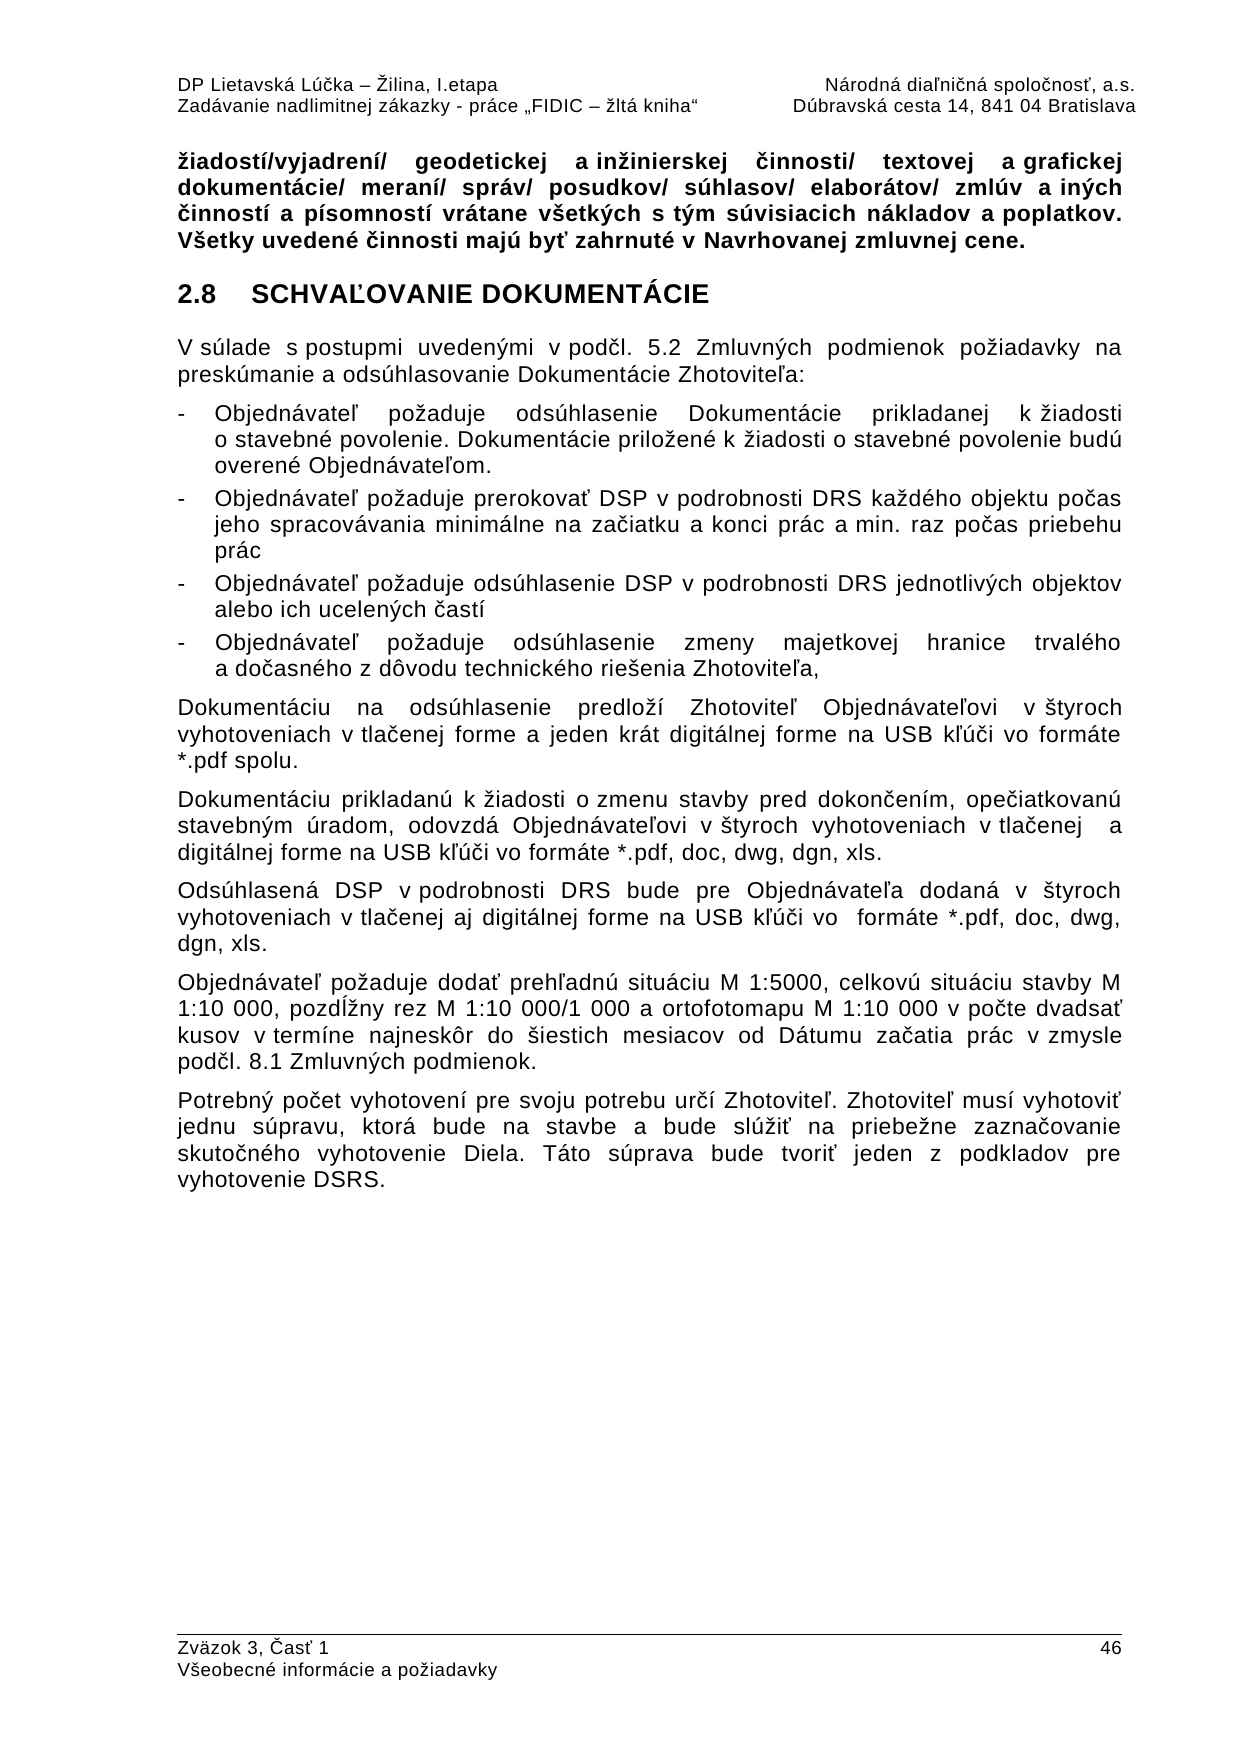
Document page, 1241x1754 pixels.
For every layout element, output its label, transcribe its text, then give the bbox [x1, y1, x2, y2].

list - Objednávateľ požaduje odsúhlasenie DSP v podrobnosti DRS jednotlivých objektov alebo ich ucelených častí [177, 570, 1122, 623]
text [177, 148, 1122, 253]
list - Objednávateľ požaduje odsúhlasenie Dokumentácie prikladanej k žiadosti o stavebné povolenie. Dokumentácie priložené k žiadosti o stavebné povolenie budú overené Objednávateľom. [177, 399, 1122, 478]
list - Objednávateľ požaduje odsúhlasenie zmeny majetkovej hranice trvalého a dočasného z dôvodu technického riešenia Zhotoviteľa, [177, 629, 1122, 682]
text Odsúhlasená DSP v podrobnosti DRS bude pre Objednávateľa dodaná v štyroch vyhotoveniach v tlačenej aj digitálnej forme na USB kľúči vo formáte *.pdf, doc, dwg, dgn, xls. [177, 877, 1122, 956]
list - Objednávateľ požaduje prerokovať DSP v podrobnosti DRS každého objektu počas jeho spracovávania minimálne na začiatku a konci prác a min. raz počas priebehu prác [177, 485, 1122, 564]
text V súlade s postupmi uvedenými v podčl. 5.2 Zmluvných podmienok požiadavky na preskúmanie a odsúhlasovanie Dokumentácie Zhotoviteľa: [177, 334, 1122, 387]
text Dokumentáciu prikladanú k žiadosti o zmenu stavby pred dokončením, opečiatkovanú stavebným úradom, odovzdá Objednávateľovi v štyroch vyhotoveniach v tlačenej a digitálnej forme na USB kľúči vo formáte *.pdf, doc, dwg, dgn, xls. [177, 786, 1122, 865]
subtitle 2.8 Schvaľovanie Dokumentácie [177, 278, 1122, 309]
text Potrebný počet vyhotovení pre svoju potrebu určí Zhotoviteľ. Zhotoviteľ musí vyhotoviť jednu súpravu, ktorá bude na stavbe a bude slúžiť na priebežne zaznačovanie skutočného vyhotovenie Diela. Táto súprava bude tvoriť jeden z podkladov pre vyhotovenie DSRS. [177, 1087, 1122, 1192]
text Objednávateľ požaduje dodať prehľadnú situáciu M 1:5000, celkovú situáciu stavby M 1:10 000, pozdĺžny rez M 1:10 000/1 000 a ortofotomapu M 1:10 000 v počte dvadsať kusov v termíne najneskôr do šiestich mesiacov od Dátumu začatia prác v zmysle podčl. 8.1 Zmluvných podmienok. [177, 969, 1122, 1074]
text Dokumentáciu na odsúhlasenie predloží Zhotoviteľ Objednávateľovi v štyroch vyhotoveniach v tlačenej forme a jeden krát digitálnej forme na USB kľúči vo formáte *.pdf spolu. [177, 694, 1122, 773]
